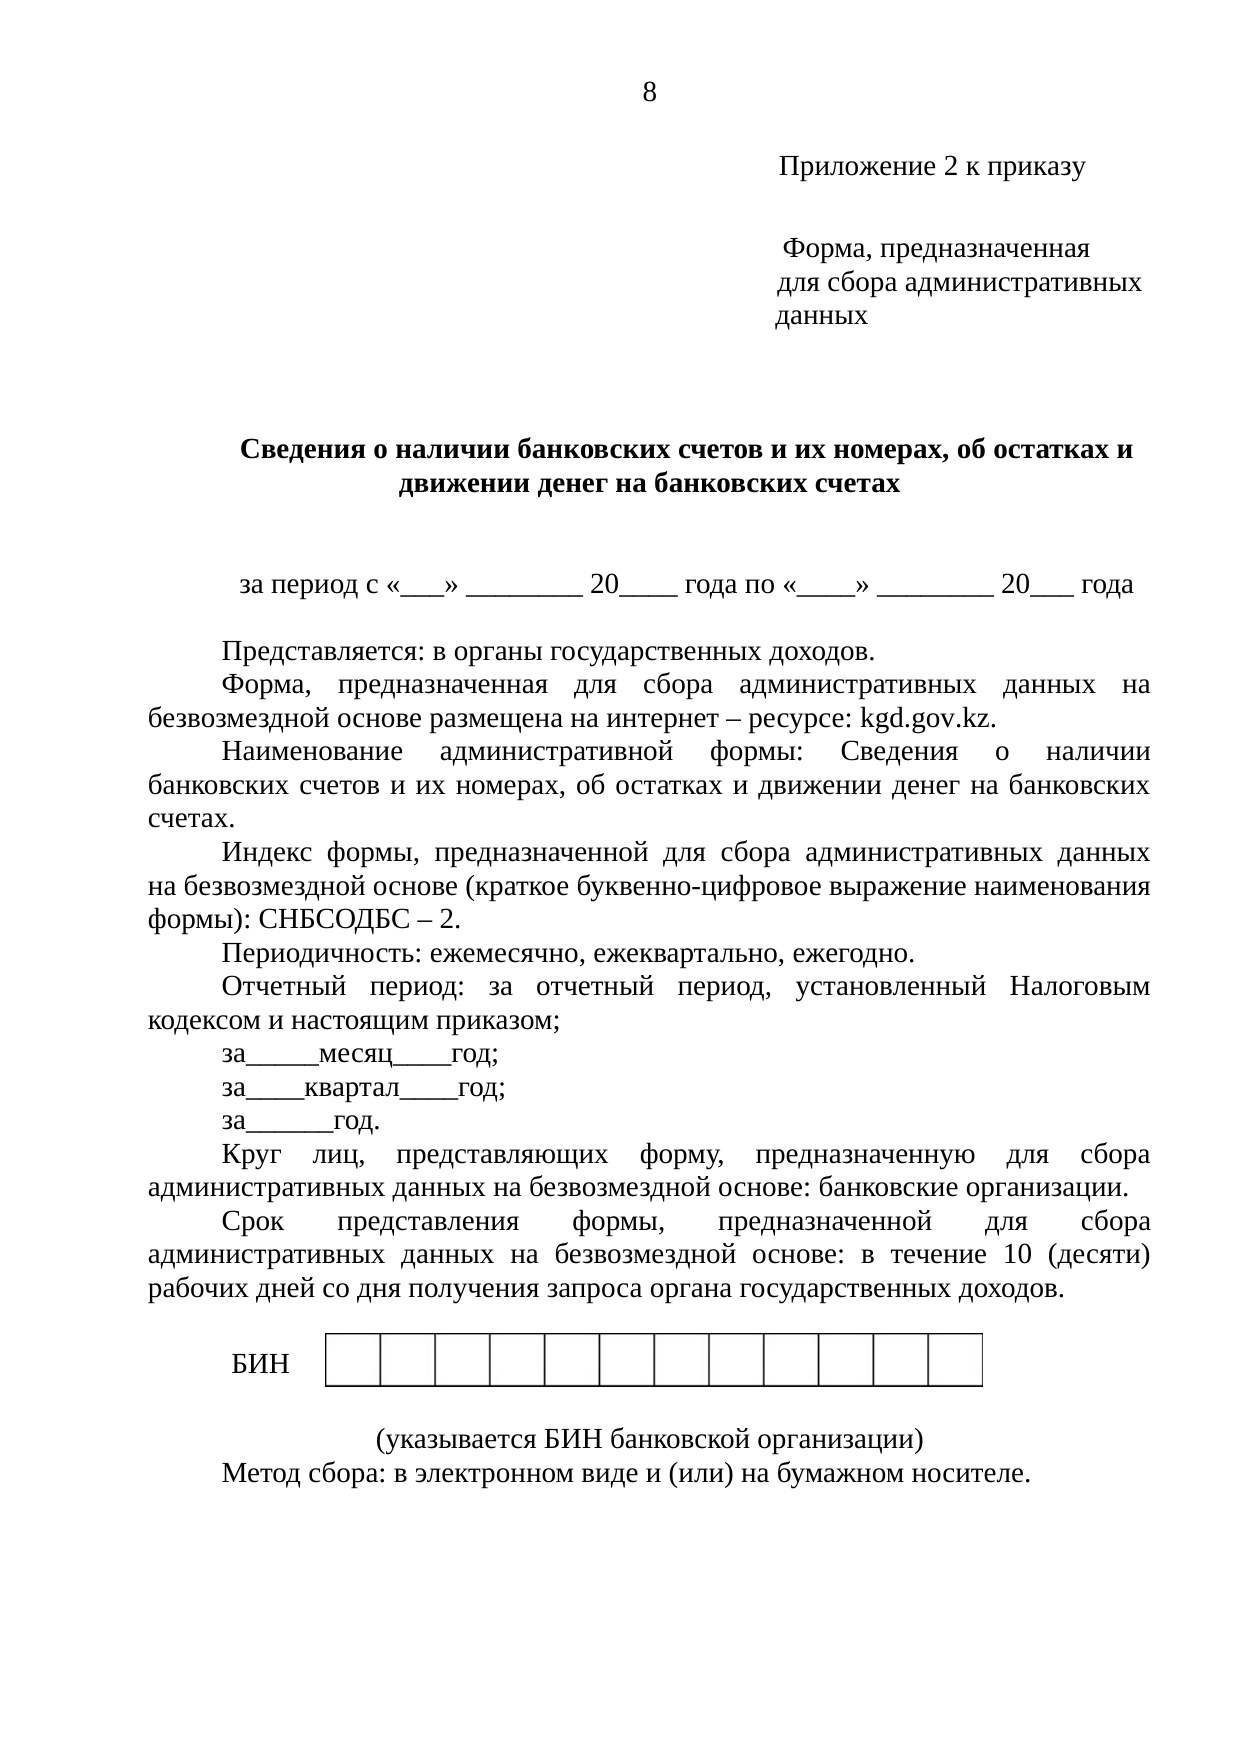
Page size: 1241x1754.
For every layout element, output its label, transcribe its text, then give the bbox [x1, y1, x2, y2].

text Форма, предназначенная для сбора административных данных на безвозмездной основе размещена на интернет – ресурсе: kgd.gov.kz. [148, 666, 1152, 733]
text для сбора административных [768, 264, 1152, 297]
text данных [768, 297, 1152, 331]
text Наименование административной формы: Сведения о наличии банковских счетов и их номерах, об остатках и движении денег на банковских счетах. [148, 733, 1152, 834]
table_header [324, 1304, 1137, 1422]
text Индекс формы, предназначенной для сбора административных данных на безвозмездной основе (краткое буквенно-цифровое выражение наименования формы): СНБСОДБС – 2. [148, 834, 1152, 935]
text Представляется: в органы государственных доходов. [148, 633, 1152, 666]
text за____квартал____год; [148, 1069, 1152, 1102]
text Форма, предназначенная [768, 230, 1152, 264]
text Метод сбора: в электронном виде и (или) на бумажном носителе. [148, 1455, 1152, 1489]
text за______год. [148, 1102, 1152, 1136]
text Периодичность: ежемесячно, ежеквартально, ежегодно. [148, 935, 1152, 968]
text за период с «___» ________ 20____ года по «____» ________ 20___ года [148, 566, 1152, 599]
text Отчетный период: за отчетный период, установленный Налоговым кодексом и настоящим приказом; [148, 968, 1152, 1035]
text Срок представления формы, предназначенной для сбора административных данных на безвозмездной основе: в течение 10 (десяти) рабочих дней со дня получения запроса органа государственных доходов. [148, 1203, 1152, 1304]
text Сведения о наличии банковских счетов и их номерах, об остатках и движении денег на банковских счетах [148, 432, 1152, 499]
picture [325, 1333, 983, 1387]
table_header БИН [162, 1304, 324, 1422]
text за_____месяц____год; [148, 1035, 1152, 1069]
text Круг лиц, представляющих форму, предназначенную для сбора административных данных на безвозмездной основе: банковские организации. [148, 1136, 1152, 1203]
text (указывается БИН банковской организации) [148, 1422, 1152, 1455]
table_header Приложение 2 к приказу [768, 148, 1118, 197]
